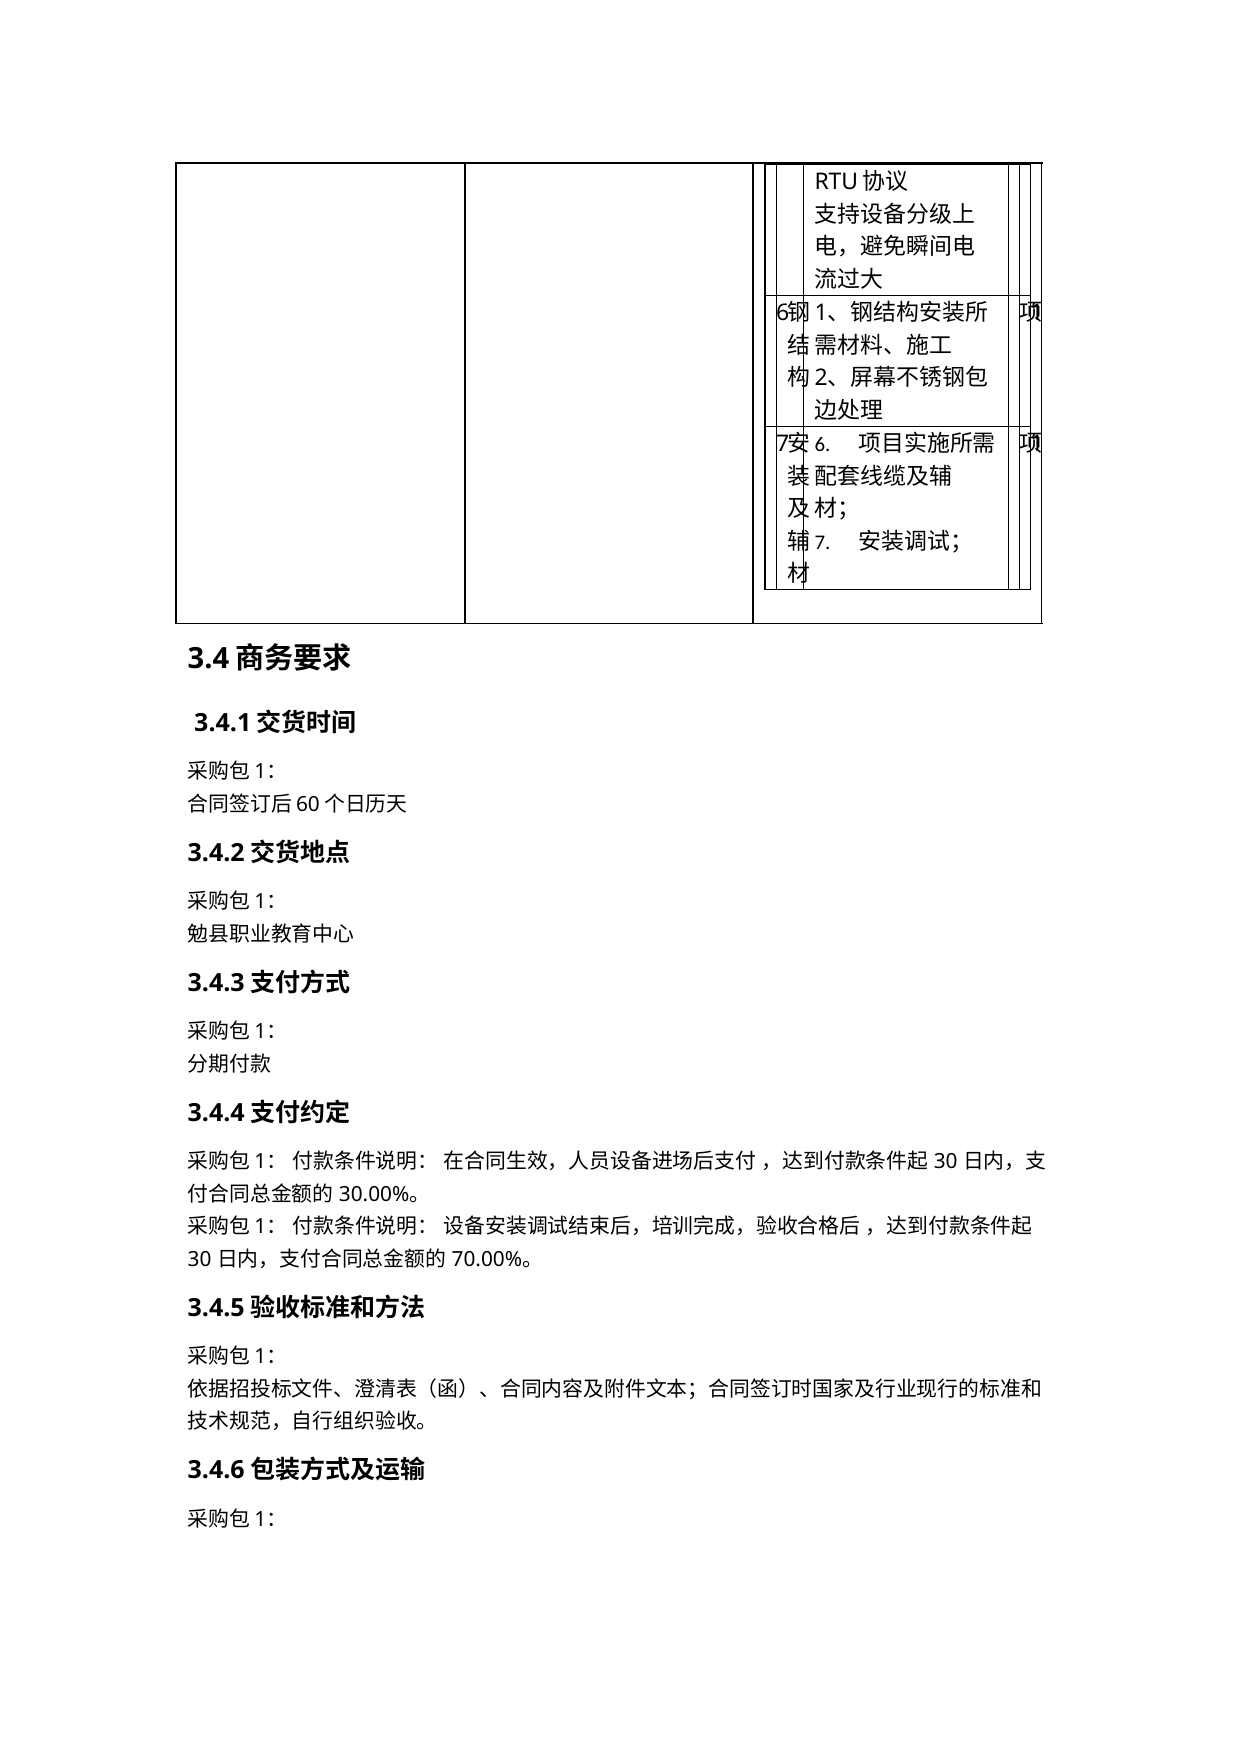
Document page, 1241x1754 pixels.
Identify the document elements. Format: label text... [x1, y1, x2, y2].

table_cell [754, 164, 1041, 623]
text 3.4.5验收标准和方法 [187, 1274, 1053, 1339]
text 采购包1： [187, 1014, 1053, 1047]
text 3.4.3支付方式 [187, 949, 1053, 1014]
table_cell [466, 164, 752, 623]
text 采购包1： [187, 884, 1053, 917]
text 勉县职业教育中心 [187, 917, 1053, 949]
text 采购包1： 付款条件说明： 设备安装调试结束后，培训完成，验收合格后 ，达到付款条件起 30 日内，支付合同总金额的 70.00%。 [187, 1209, 1053, 1274]
text 分期付款 [187, 1047, 1053, 1079]
text 3.4.4支付约定 [187, 1079, 1053, 1144]
text 3.4.2交货地点 [187, 819, 1053, 884]
text 3.4.6包装方式及运输 [187, 1437, 1053, 1502]
text 采购包1： [187, 1339, 1053, 1372]
text 3.4.1交货时间 [187, 689, 1053, 754]
text 合同签订后60个日历天 [187, 787, 1053, 819]
text 采购包1： 付款条件说明： 在合同生效，人员设备进场后支付 ，达到付款条件起 30 日内，支付合同总金额的 30.00%。 [187, 1144, 1053, 1209]
text 3.4商务要求 [187, 624, 1053, 689]
text 采购包1： [187, 1502, 1053, 1534]
text 依据招投标文件、澄清表（函）、合同内容及附件文本；合同签订时国家及行业现行的标准和技术规范，自行组织验收。 [187, 1372, 1053, 1437]
text 采购包1： [187, 754, 1053, 787]
table_cell 1 [177, 164, 464, 623]
